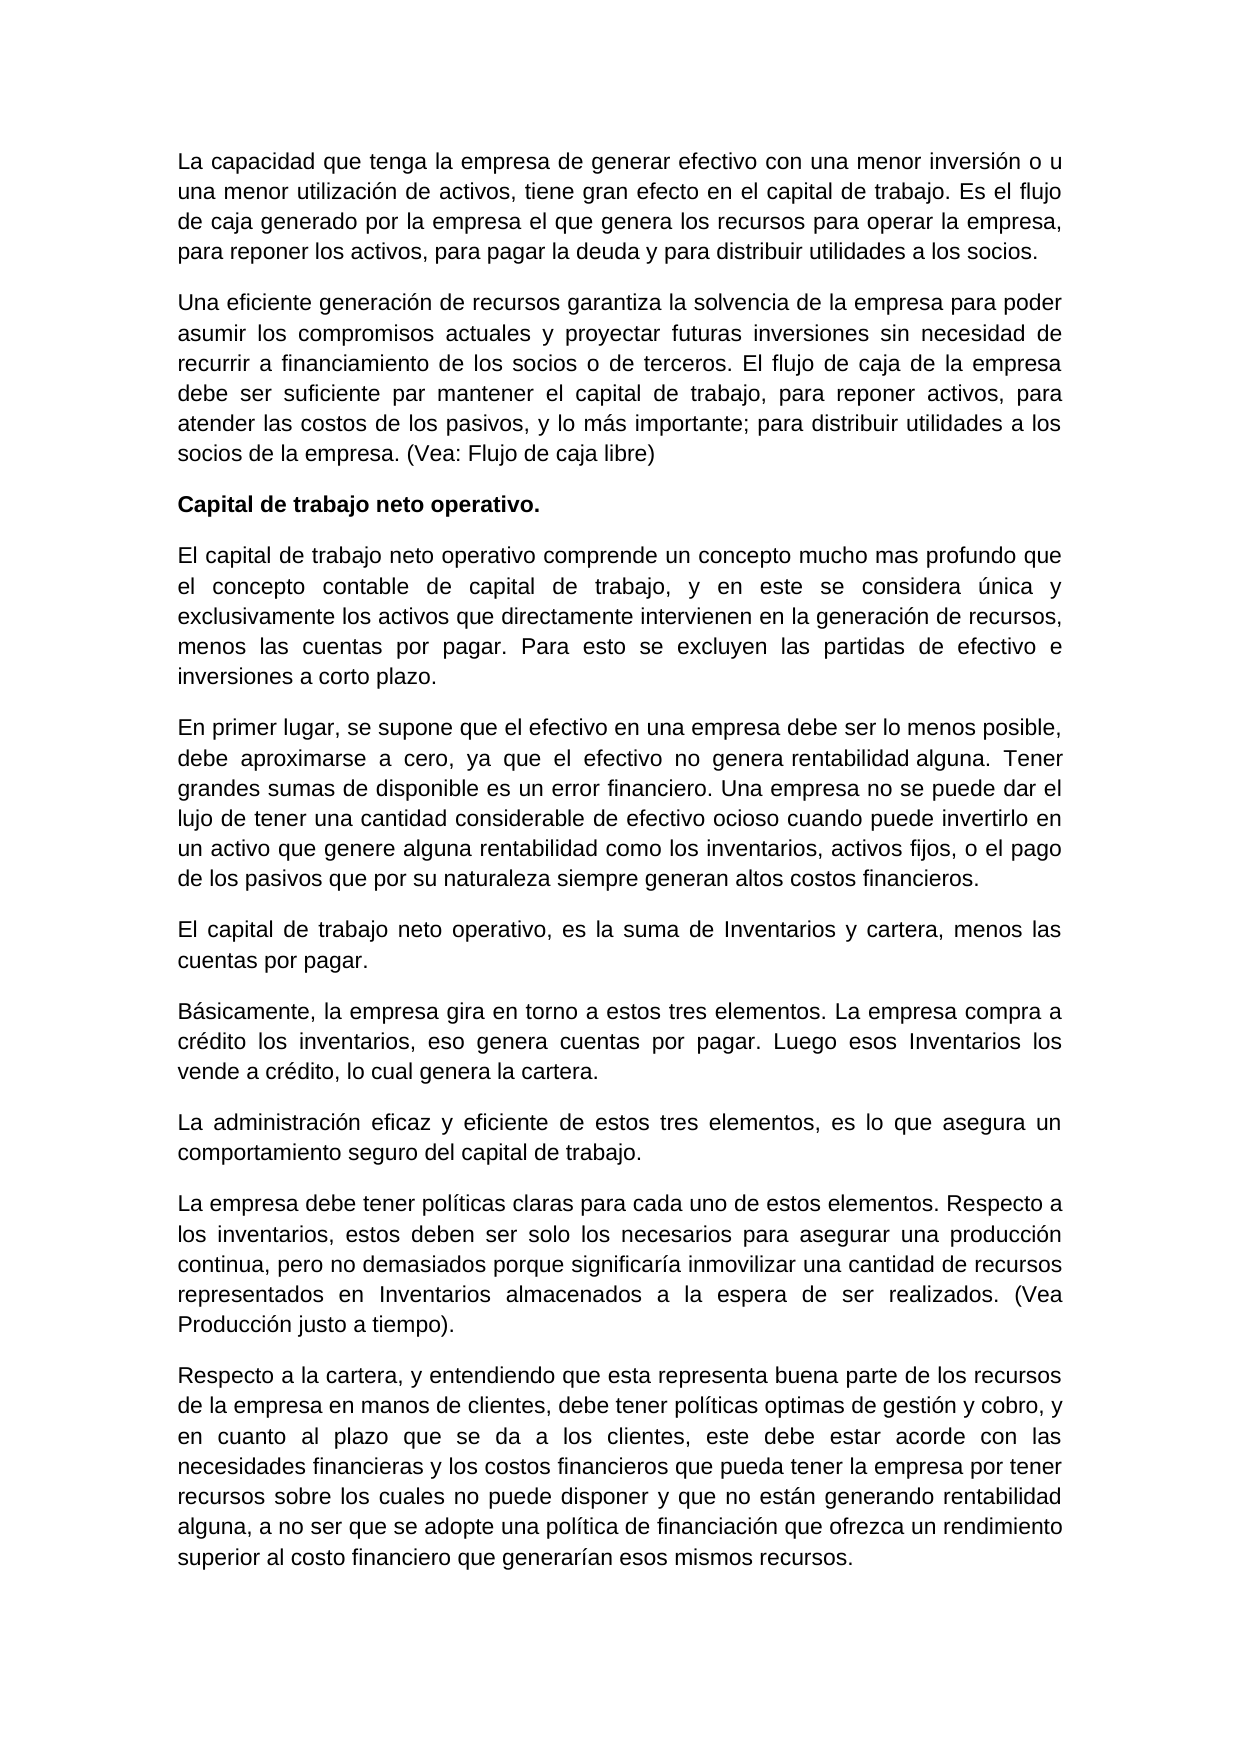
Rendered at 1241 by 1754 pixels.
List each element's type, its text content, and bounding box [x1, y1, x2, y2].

text La empresa debe tener políticas claras para cada uno de estos elementos. Respecto a los inventarios, estos deben ser solo los necesarios para asegurar una producción continua, pero no demasiados porque significaría inmovilizar una cantidad de recursos representados en Inventarios almacenados a la espera de ser realizados. (Vea Producción justo a tiempo). [177, 1190, 1063, 1337]
text Capital de trabajo neto operativo. [177, 491, 1063, 518]
text Respecto a la cartera, y entendiendo que esta representa buena parte de los recursos de la empresa en manos de clientes, debe tener políticas optimas de gestión y cobro, y en cuanto al plazo que se da a los clientes, este debe estar acorde con las necesidades financieras y los costos financieros que pueda tener la empresa por tener recursos sobre los cuales no puede disponer y que no están generando rentabilidad alguna, a no ser que se adopte una política de financiación que ofrezca un rendimiento superior al costo financiero que generarían esos mismos recursos. [177, 1362, 1063, 1570]
text Básicamente, la empresa gira en torno a estos tres elementos. La empresa compra a crédito los inventarios, eso genera cuentas por pagar. Luego esos Inventarios los vende a crédito, lo cual genera la cartera. [177, 998, 1063, 1084]
text La capacidad que tenga la empresa de generar efectivo con una menor inversión o u una menor utilización de activos, tiene gran efecto en el capital de trabajo. Es el flujo de caja generado por la empresa el que genera los recursos para operar la empresa, para reponer los activos, para pagar la deuda y para distribuir utilidades a los socios. [177, 148, 1063, 264]
text Una eficiente generación de recursos garantiza la solvencia de la empresa para poder asumir los compromisos actuales y proyectar futuras inversiones sin necesidad de recurrir a financiamiento de los socios o de terceros. El flujo de caja de la empresa debe ser suficiente par mantener el capital de trabajo, para reponer activos, para atender las costos de los pasivos, y lo más importante; para distribuir utilidades a los socios de la empresa. (Vea: Flujo de caja libre) [177, 289, 1063, 467]
text El capital de trabajo neto operativo, es la suma de Inventarios y cartera, menos las cuentas por pagar. [177, 916, 1063, 973]
text El capital de trabajo neto operativo comprende un concepto mucho mas profundo que el concepto contable de capital de trabajo, y en este se considera única y exclusivamente los activos que directamente intervienen en la generación de recursos, menos las cuentas por pagar. Para esto se excluyen las partidas de efectivo e inversiones a corto plazo. [177, 542, 1063, 689]
text En primer lugar, se supone que el efectivo en una empresa debe ser lo menos posible, debe aproximarse a cero, ya que el efectivo no genera rentabilidad alguna. Tener grandes sumas de disponible es un error financiero. Una empresa no se puede dar el lujo de tener una cantidad considerable de efectivo ocioso cuando puede invertirlo en un activo que genere alguna rentabilidad como los inventarios, activos fijos, o el pago de los pasivos que por su naturaleza siempre generan altos costos financieros. [177, 714, 1063, 892]
text La administración eficaz y eficiente de estos tres elementos, es lo que asegura un comportamiento seguro del capital de trabajo. [177, 1109, 1063, 1166]
